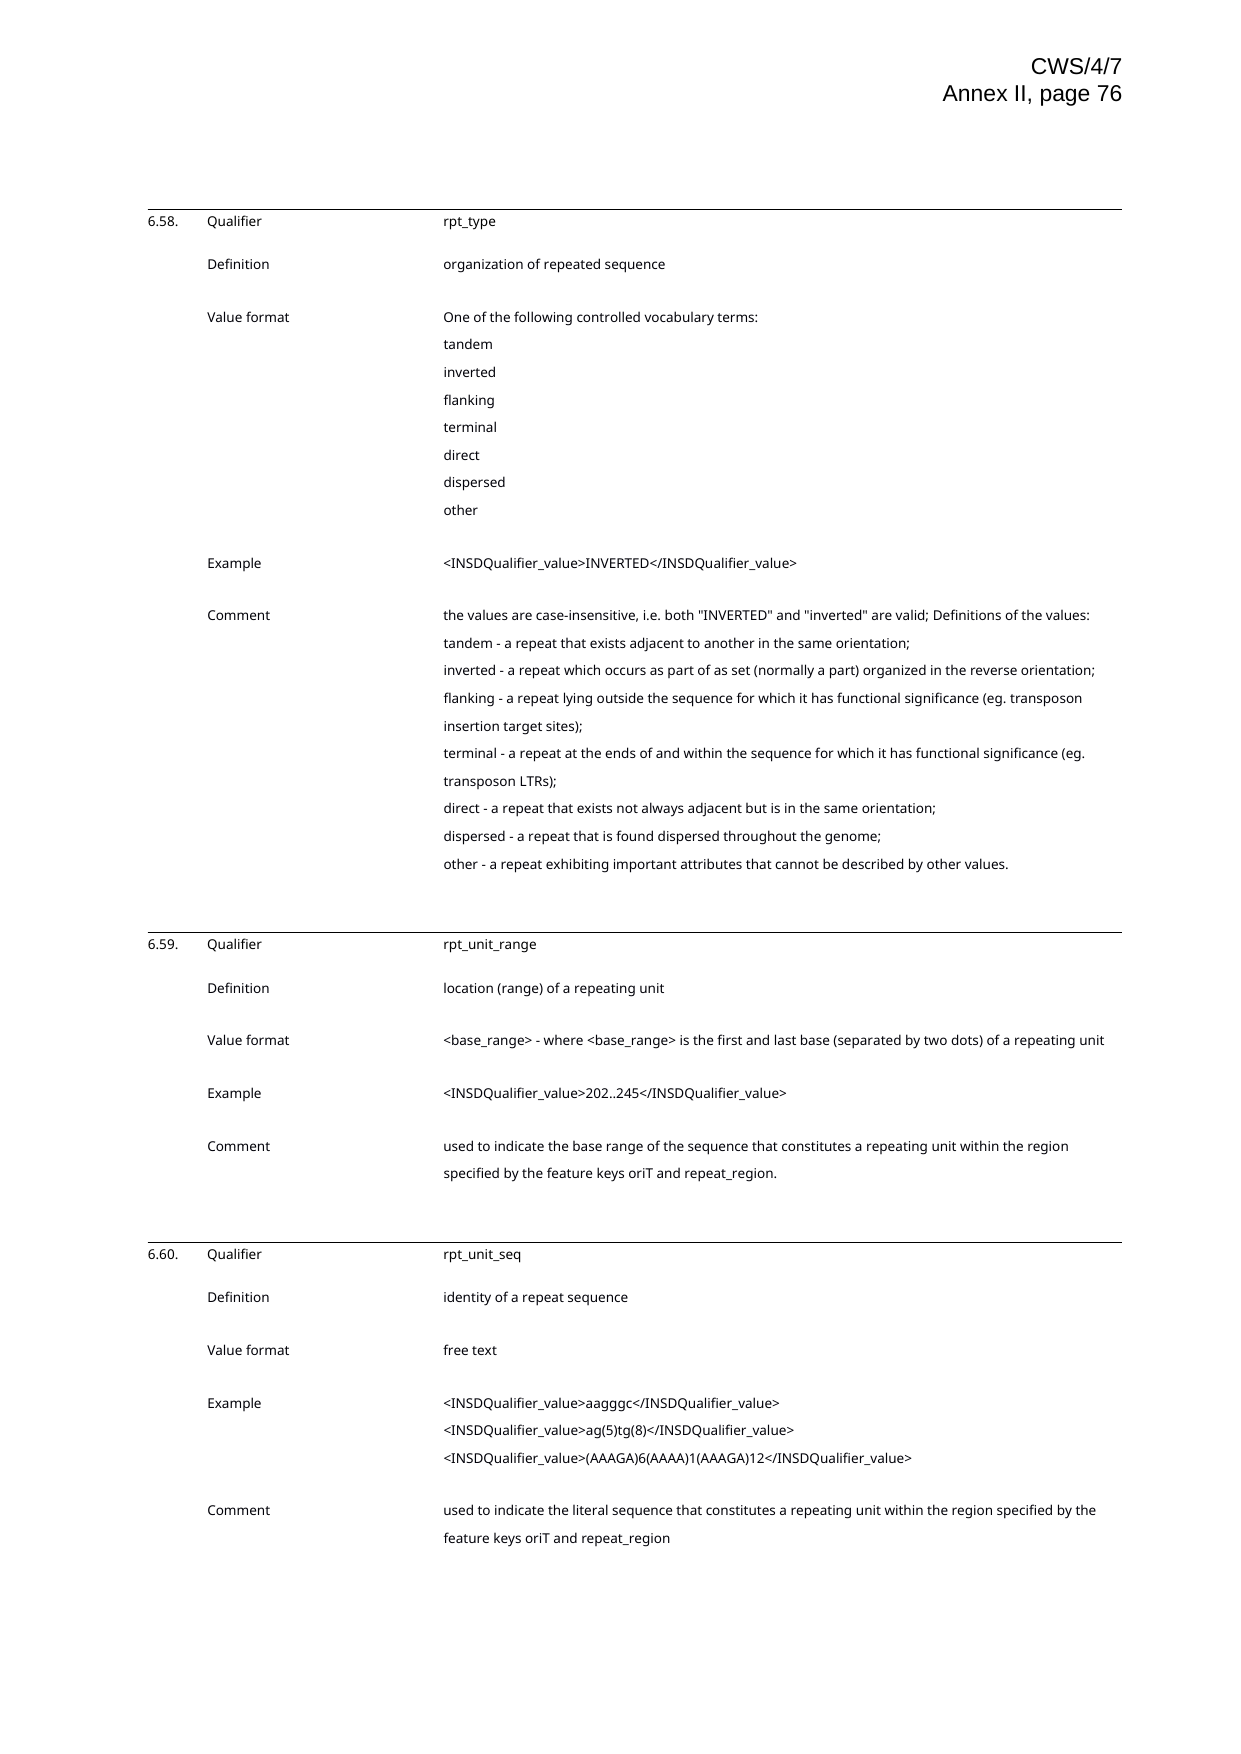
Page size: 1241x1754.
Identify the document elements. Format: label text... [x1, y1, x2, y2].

text tandem [443, 335, 1122, 354]
text <INSDQualifier_value>(AAAGA)6(AAAA)1(AAAGA)12</INSDQualifier_value> [443, 1449, 1122, 1467]
text Example <INSDQualifier_value>INVERTED</INSDQualifier_value> [207, 553, 1122, 572]
list 6.58. Qualifier rpt_type [148, 210, 1122, 230]
text direct - a repeat that exists not always adjacent but is in the same orientation; [443, 799, 1122, 818]
text Definition identity of a repeat sequence [207, 1288, 1122, 1307]
text flanking - a repeat lying outside the sequence for which it has functional significance (eg. transposon insertion target sites); [443, 689, 1122, 735]
text <INSDQualifier_value>ag(5)tg(8)</INSDQualifier_value> [443, 1421, 1122, 1439]
text other - a repeat exhibiting important attributes that cannot be described by other values. [443, 854, 1122, 873]
text Definition location (range) of a repeating unit [207, 979, 1122, 997]
text Value format free text [207, 1341, 1122, 1359]
text Example <INSDQualifier_value>aagggc</INSDQualifier_value> [207, 1393, 1122, 1412]
text Value format One of the following controlled vocabulary terms: [207, 308, 1122, 326]
text flanking [443, 391, 1122, 409]
text other [443, 501, 1122, 519]
text dispersed [443, 473, 1122, 492]
list 6.59. Qualifier rpt_unit_range [148, 933, 1122, 954]
text direct [443, 446, 1122, 464]
text Example <INSDQualifier_value>202..245</INSDQualifier_value> [207, 1084, 1122, 1102]
text Comment the values are case-insensitive, i.e. both "INVERTED" and "inverted" are valid; Definitions of the values: [207, 606, 1122, 624]
text Comment used to indicate the literal sequence that constitutes a repeating unit within the region specified by the feature keys oriT and repeat_region [207, 1501, 1122, 1547]
text inverted - a repeat which occurs as part of as set (normally a part) organized in the reverse orientation; [443, 661, 1122, 680]
text Comment used to indicate the base range of the sequence that constitutes a repeating unit within the region specified by the feature keys oriT and repeat_region. [207, 1137, 1122, 1183]
text dispersed - a repeat that is found dispersed throughout the genome; [443, 827, 1122, 845]
text inverted [443, 363, 1122, 381]
text terminal [443, 418, 1122, 437]
text tandem - a repeat that exists adjacent to another in the same orientation; [443, 634, 1122, 652]
list 6.60. Qualifier rpt_unit_seq [148, 1243, 1122, 1263]
text Value format <base_range> - where <base_range> is the first and last base (separated by two dots) of a repeating unit [207, 1031, 1122, 1050]
text Definition organization of repeated sequence [207, 255, 1122, 273]
text terminal - a repeat at the ends of and within the sequence for which it has functional significance (eg. transposon LTRs); [443, 744, 1122, 790]
